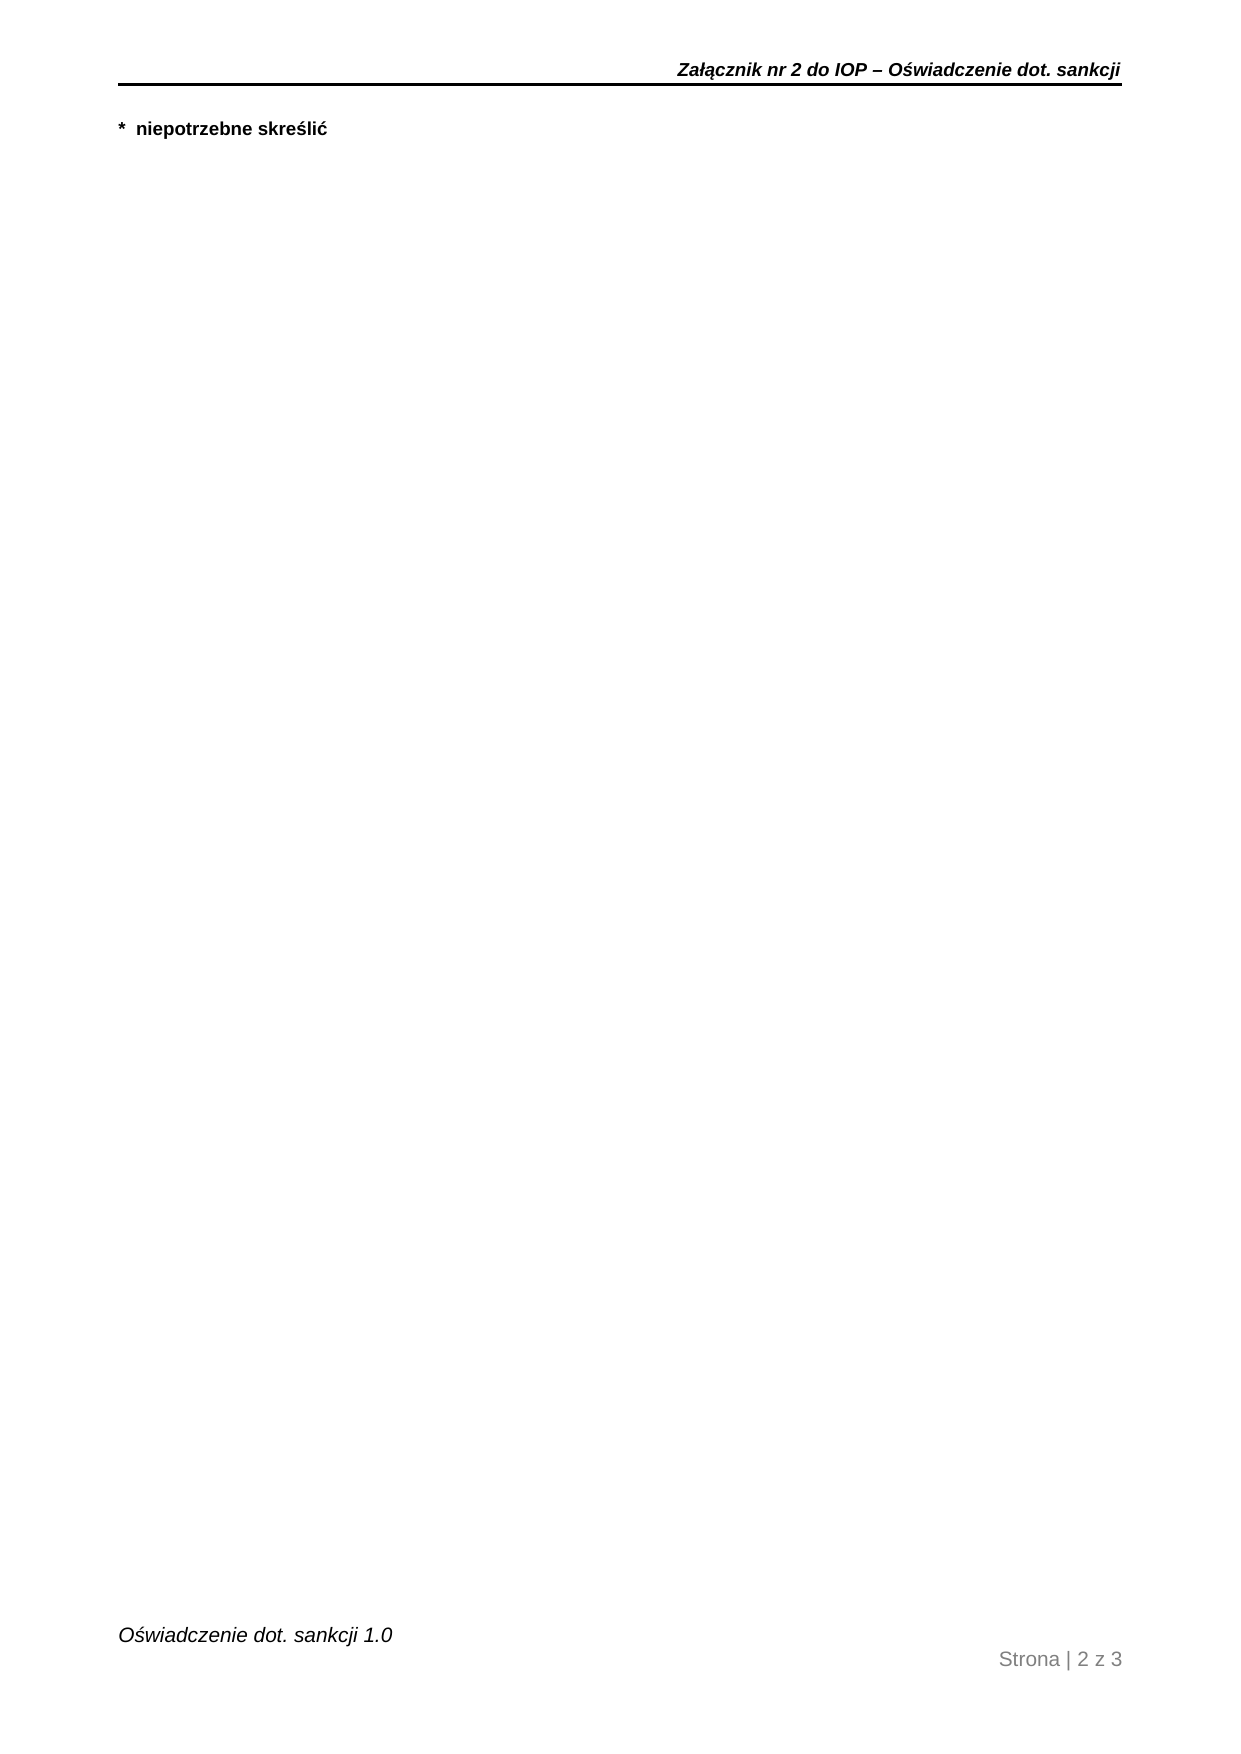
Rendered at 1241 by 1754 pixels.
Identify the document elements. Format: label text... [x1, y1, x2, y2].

text * niepotrzebne skreślić [118, 118, 1122, 140]
